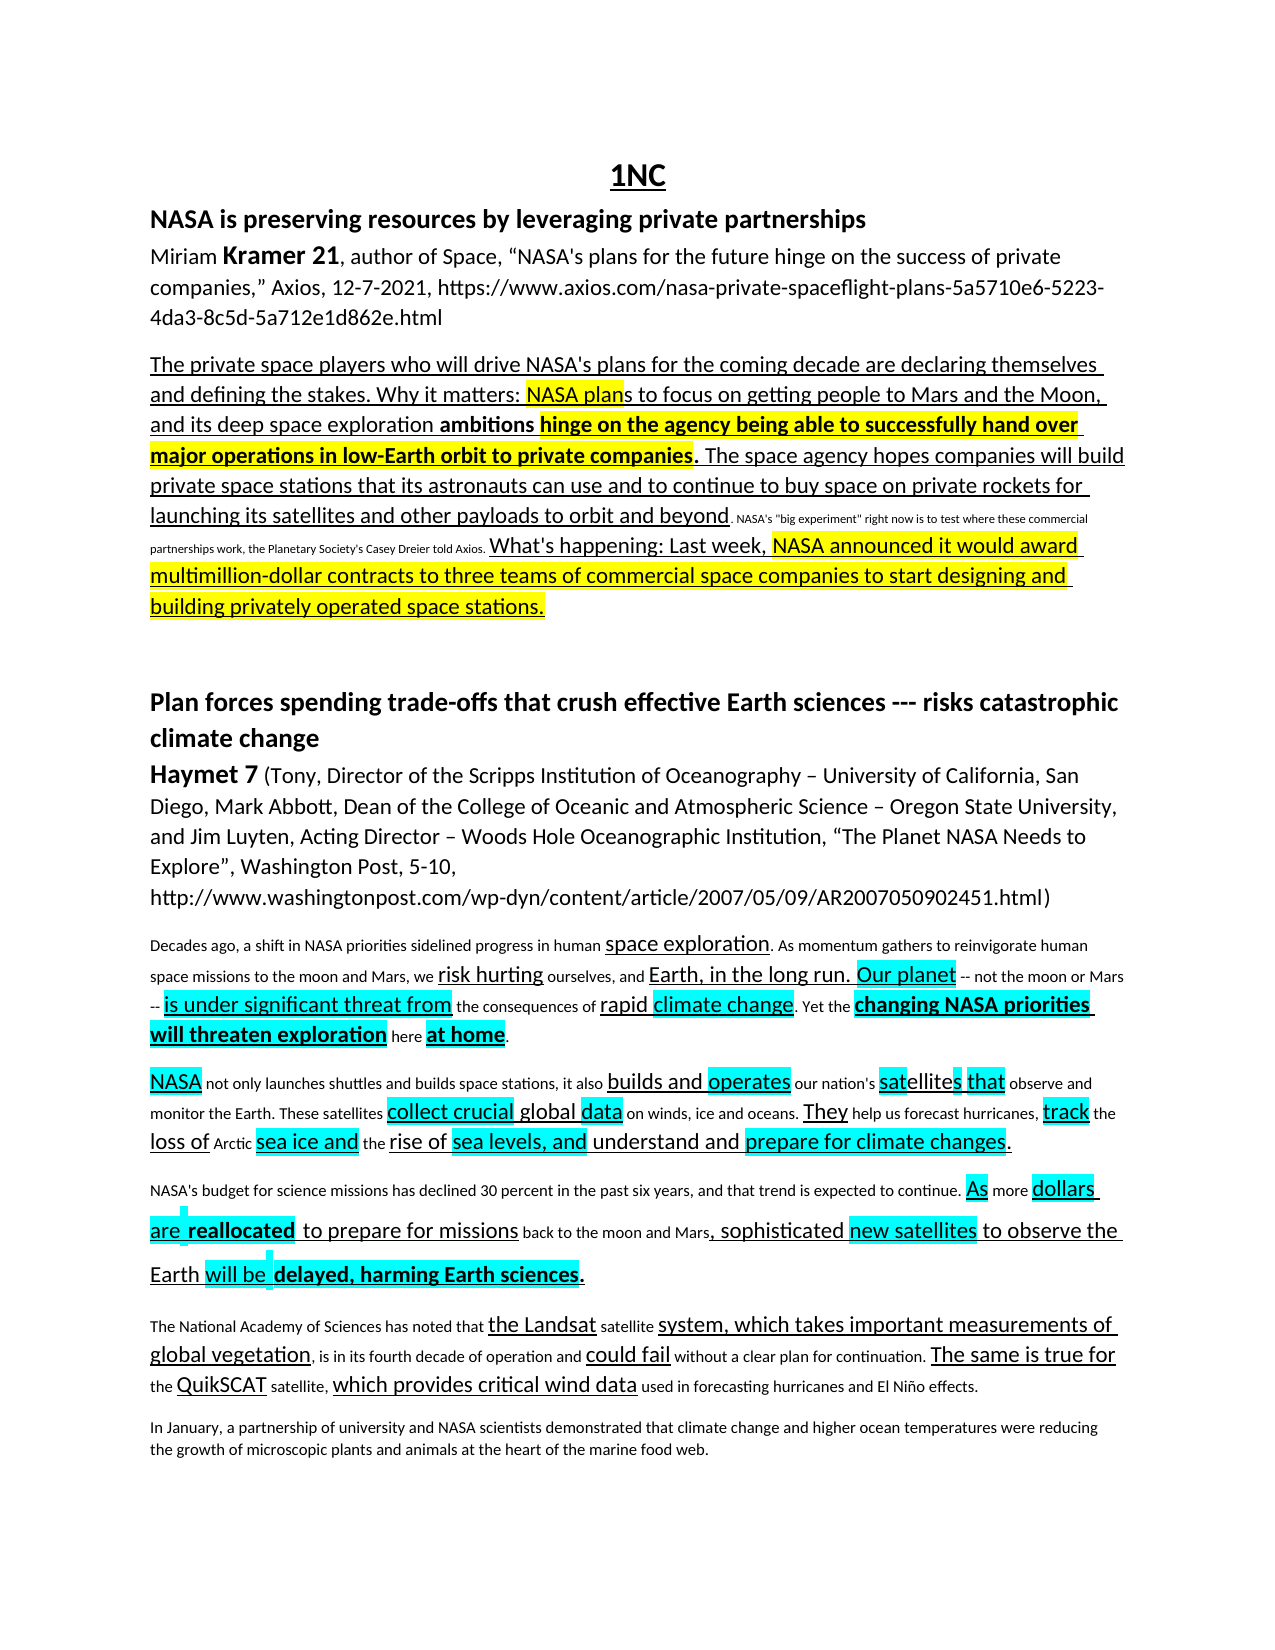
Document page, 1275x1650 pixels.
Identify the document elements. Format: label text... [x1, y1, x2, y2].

subtitle NASA is preserving resources by leveraging private partnerships [150, 202, 1125, 235]
text NASA not only launches shuttles and builds space stations, it also builds and operates our nation's satellites that observe and monitor the Earth. These satellites collect crucial global data on winds, ice and oceans. They help us forecast hurricanes, track the loss of Arctic sea ice and the rise of sea levels, and understand and prepare for climate changes. [150, 1067, 1125, 1156]
subtitle Plan forces spending trade-offs that crush effective Earth sciences --- risks catastrophic climate change [150, 686, 1125, 754]
text Decades ago, a shift in NASA priorities sidelined progress in human space exploration. As momentum gathers to reinvigorate human space missions to the moon and Mars, we risk hurting ourselves, and Earth, in the long run. Our planet -- not the moon or Mars -- is under significant threat from the consequences of rapid climate change. Yet the changing NASA priorities will threaten exploration here at home. [150, 929, 1125, 1048]
text The private space players who will drive NASA's plans for the coming decade are declaring themselves and defining the stakes. Why it matters: NASA plans to focus on getting people to Mars and the Moon, and its deep space exploration ambitions hinge on the agency being able to successfully hand over major operations in low-Earth orbit to private companies. The space agency hopes companies will build private space stations that its astronauts can use and to continue to buy space on private rockets for launching its satellites and other payloads to orbit and beyond. NASA's "big experiment" right now is to test where these commercial partnerships work, the Planetary Society's Casey Dreier told Axios. What's happening: Last week, NASA announced it would award multimillion-dollar contracts to three teams of commercial space companies to start designing and building privately operated space stations. [150, 350, 1125, 465]
text The private space players who will drive NASA's plans for the coming decade are declaring themselves and defining the stakes. Why it matters: NASA plans to focus on getting people to Mars and the Moon, and its deep space exploration ambitions hinge on the agency being able to successfully hand over major operations in low-Earth orbit to private companies. The space agency hopes companies will build private space stations that its astronauts can use and to continue to buy space on private rockets for launching its satellites and other payloads to orbit and beyond. NASA's "big experiment" right now is to test where these commercial partnerships work, the Planetary Society's Casey Dreier told Axios. What's happening: Last week, NASA announced it would award multimillion-dollar contracts to three teams of commercial space companies to start designing and building privately operated space stations. [150, 466, 1125, 620]
text Miriam Kramer 21, author of Space, “NASA's plans for the future hinge on the success of private companies,” Axios, 12-7-2021, https://www.axios.com/nasa-private-spaceflight-plans-5a5710e6-5223-4da3-8c5d-5a712e1d862e.html [150, 238, 1125, 331]
text NASA's budget for science missions has declined 30 percent in the past six years, and that trend is expected to continue. As more dollars are reallocated to prepare for missions back to the moon and Mars, sophisticated new satellites to observe the Earth will be delayed, harming Earth sciences. [150, 1174, 1125, 1290]
text Haymet 7 (Tony, Director of the Scripps Institution of Oceanography – University of California, San Diego, Mark Abbott, Dean of the College of Oceanic and Atmospheric Science – Oregon State University, and Jim Luyten, Acting Director – Woods Hole Oceanographic Institution, “The Planet NASA Needs to Explore”, Washington Post, 5-10, http://www.washingtonpost.com/wp-dyn/content/article/2007/05/09/AR2007050902451.html) [150, 757, 1125, 911]
text In January, a partnership of university and NASA scientists demonstrated that climate change and higher ocean temperatures were reducing the growth of microscopic plants and animals at the heart of the marine food web. [150, 1417, 1125, 1460]
text The National Academy of Sciences has noted that the Landsat satellite system, which takes important measurements of global vegetation, is in its fourth decade of operation and could fail without a clear plan for continuation. The same is true for the QuikSCAT satellite, which provides critical wind data used in forecasting hurricanes and El Niño effects. [150, 1310, 1125, 1399]
subtitle 1NC [150, 154, 1125, 195]
